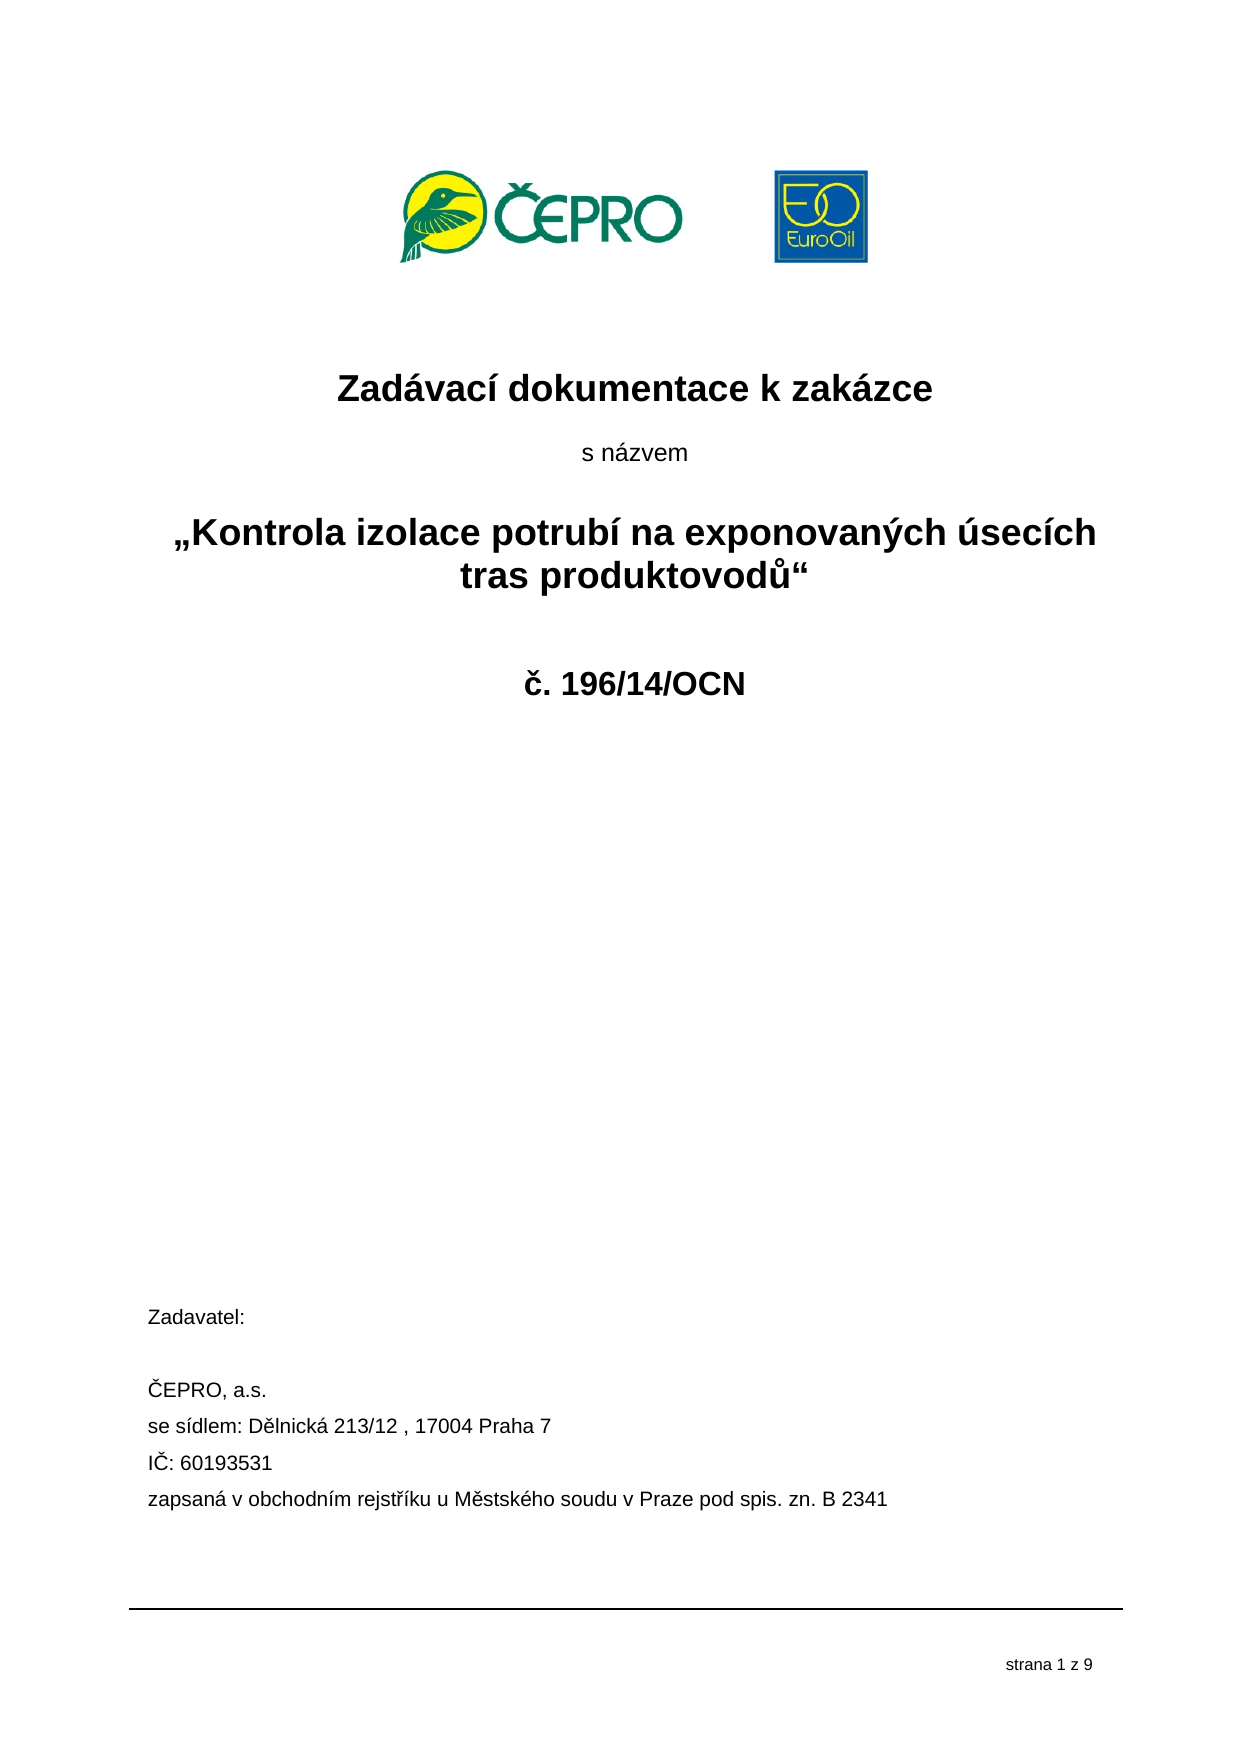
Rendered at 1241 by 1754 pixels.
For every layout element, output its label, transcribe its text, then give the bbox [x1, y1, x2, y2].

text zapsaná v obchodním rejstříku u Městského soudu v Praze pod spis. zn. B 2341 [148, 1487, 1122, 1511]
text ČEPRO, a.s. [148, 1377, 1122, 1401]
text Zadávací dokumentace k zakázce [148, 366, 1122, 409]
text „Kontrola izolace potrubí na exponovaných úsecích tras produktovodů“ [148, 510, 1122, 596]
text se sídlem: Dělnická 213/12 , 17004 Praha 7 [148, 1414, 1122, 1438]
text Zadavatel: [148, 1304, 1122, 1328]
text č. 196/14/OCN [148, 663, 1122, 702]
picture [399, 170, 868, 263]
text IČ: 60193531 [148, 1450, 1122, 1474]
text s názvem [148, 438, 1122, 467]
